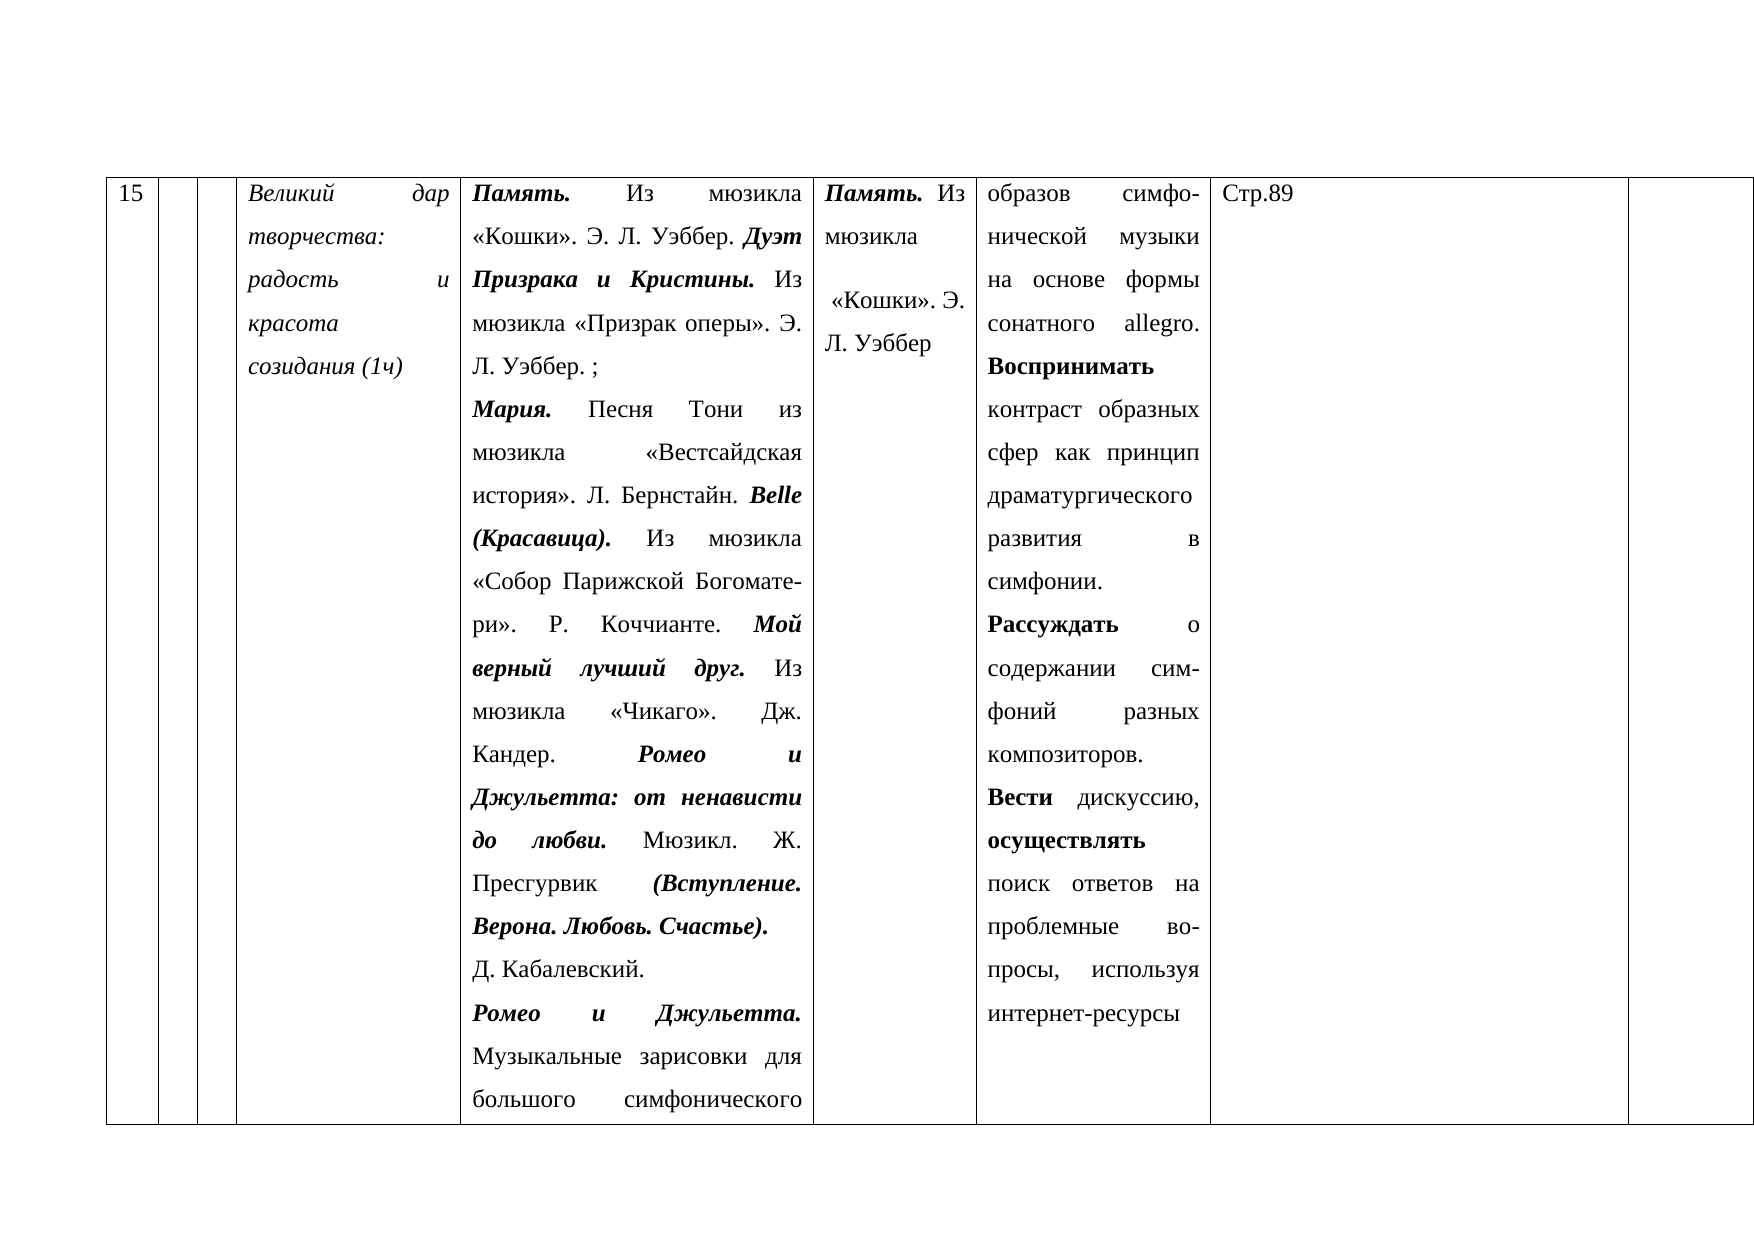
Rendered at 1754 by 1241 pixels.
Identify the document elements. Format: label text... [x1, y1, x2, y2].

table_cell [237, 178, 460, 1123]
table_cell 15 [107, 178, 158, 1123]
table_cell Стр.89 [1211, 178, 1628, 1123]
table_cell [461, 178, 813, 1123]
table_cell [1629, 178, 1753, 1123]
table_cell [159, 178, 197, 1123]
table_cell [814, 178, 976, 1123]
table_cell [198, 178, 236, 1123]
